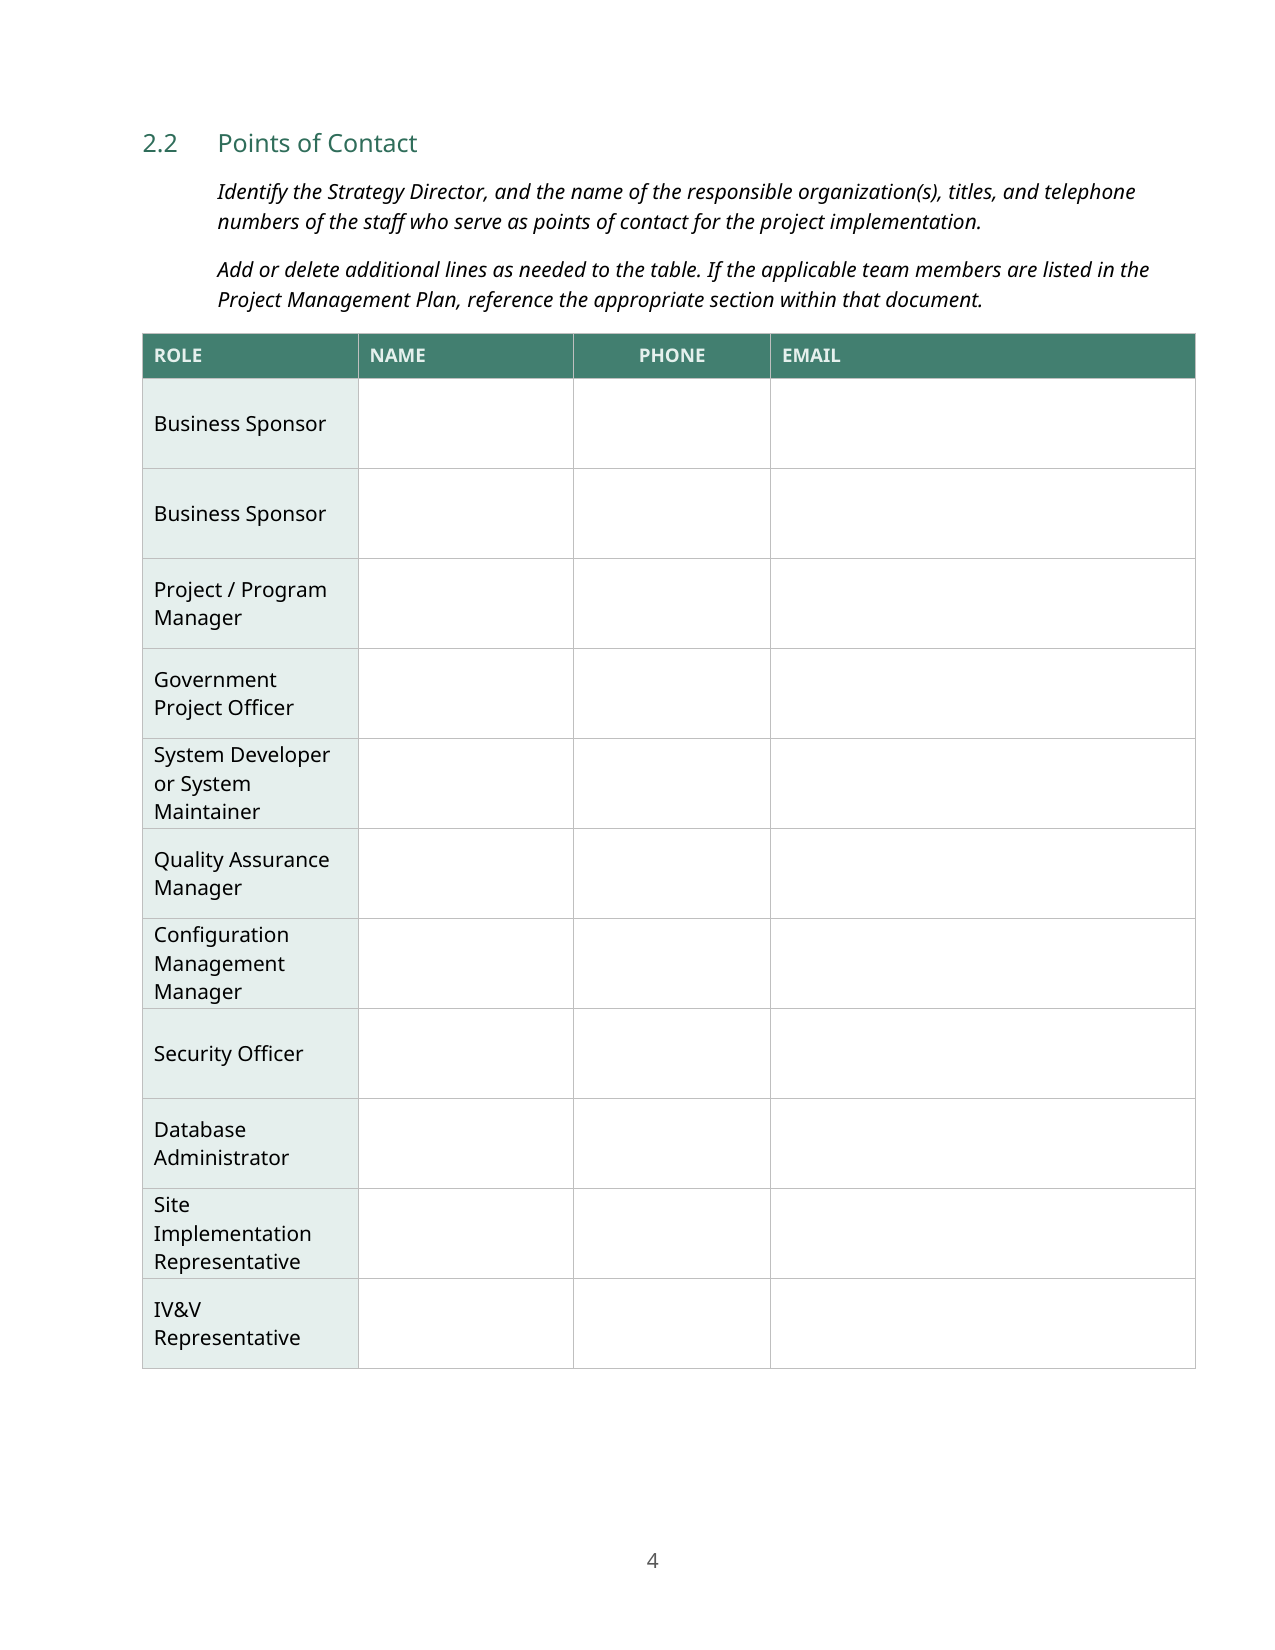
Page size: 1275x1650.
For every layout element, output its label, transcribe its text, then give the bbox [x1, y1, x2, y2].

text Add or delete additional lines as needed to the table. If the applicable team members are listed in the Project Management Plan, reference the appropriate section within that document. [217, 255, 1200, 314]
table_cell [574, 1099, 770, 1188]
table_cell [359, 829, 573, 918]
table_header PHONE [574, 334, 770, 378]
table_cell Configuration Management Manager [143, 919, 358, 1008]
table_cell Project / Program Manager [143, 559, 358, 648]
table_cell [771, 919, 1195, 1008]
table_cell System Developer or System Maintainer [143, 739, 358, 828]
table_cell [771, 1009, 1195, 1098]
table_cell [574, 649, 770, 738]
table_header ROLE [143, 334, 358, 378]
table_cell [771, 739, 1195, 828]
table_cell [771, 649, 1195, 738]
table_cell [359, 559, 573, 648]
table_cell [359, 919, 573, 1008]
table_cell IV&V Representative [143, 1279, 358, 1368]
table_cell [771, 1099, 1195, 1188]
table_header EMAIL [771, 334, 1195, 378]
table_cell [574, 559, 770, 648]
table_cell Quality Assurance Manager [143, 829, 358, 918]
table_cell Security Officer [143, 1009, 358, 1098]
table_cell [574, 1009, 770, 1098]
table_cell [359, 1189, 573, 1278]
table_cell [574, 739, 770, 828]
table_cell Government Project Officer [143, 649, 358, 738]
table_cell Business Sponsor [143, 379, 358, 468]
table_header NAME [359, 334, 573, 378]
table_cell [359, 739, 573, 828]
table_cell [574, 379, 770, 468]
subtitle Points of Contact [142, 126, 1200, 160]
table_cell [771, 829, 1195, 918]
table_cell [359, 649, 573, 738]
table_cell [574, 469, 770, 558]
table_cell [359, 379, 573, 468]
table_cell [771, 469, 1195, 558]
table_cell [359, 1279, 573, 1368]
table_cell [771, 1279, 1195, 1368]
table_cell [771, 379, 1195, 468]
table_cell Database Administrator [143, 1099, 358, 1188]
table_cell [574, 919, 770, 1008]
table_cell Business Sponsor [143, 469, 358, 558]
table_cell [574, 829, 770, 918]
table_cell Site Implementation Representative [143, 1189, 358, 1278]
table_cell [771, 1189, 1195, 1278]
table_cell [359, 1099, 573, 1188]
table_cell [574, 1189, 770, 1278]
table_cell [771, 559, 1195, 648]
table_cell [359, 1009, 573, 1098]
table_cell [574, 1279, 770, 1368]
text Identify the Strategy Director, and the name of the responsible organization(s), titles, and telephone numbers of the staff who serve as points of contact for the project implementation. [217, 177, 1200, 236]
table_cell [359, 469, 573, 558]
